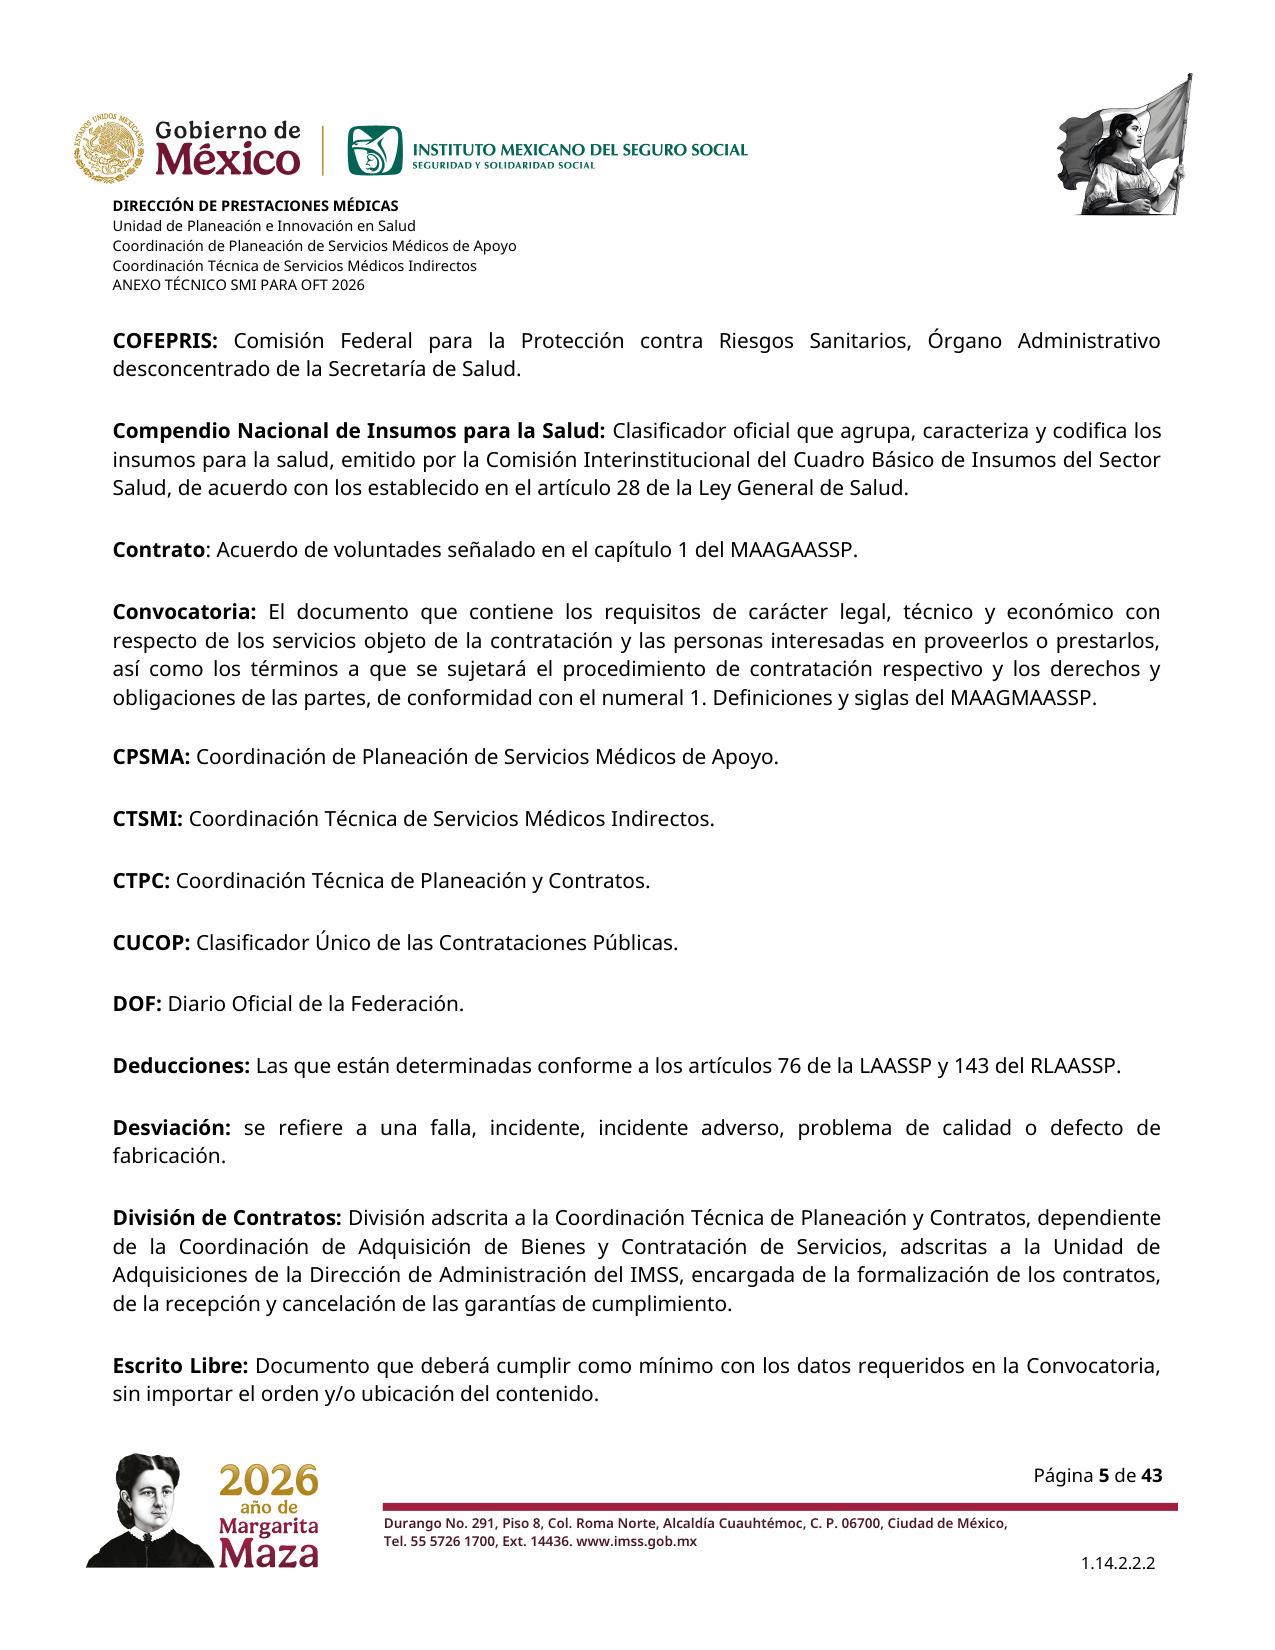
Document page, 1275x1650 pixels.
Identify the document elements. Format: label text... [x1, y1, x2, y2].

picture [0, 4, 1271, 1649]
text Deducciones: Las que están determinadas conforme a los artículos 76 de la LAASSP y 143 del RLAASSP. [112, 1051, 1162, 1080]
text Contrato: Acuerdo de voluntades señalado en el capítulo 1 del MAAGAASSP. [112, 535, 1162, 563]
text DOF: Diario Oficial de la Federación. [112, 989, 1162, 1018]
text CUCOP: Clasificador Único de las Contrataciones Públicas. [112, 928, 1162, 956]
text Compendio Nacional de Insumos para la Salud: Clasificador oficial que agrupa, caracteriza y codifica los insumos para la salud, emitido por la Comisión Interinstitucional del Cuadro Básico de Insumos del Sector Salud, de acuerdo con los establecido en el artículo 28 de la Ley General de Salud. [112, 416, 1162, 502]
text Escrito Libre: Documento que deberá cumplir como mínimo con los datos requeridos en la Convocatoria, sin importar el orden y/o ubicación del contenido. [112, 1351, 1162, 1408]
text División de Contratos: División adscrita a la Coordinación Técnica de Planeación y Contratos, dependiente de la Coordinación de Adquisición de Bienes y Contratación de Servicios, adscritas a la Unidad de Adquisiciones de la Dirección de Administración del IMSS, encargada de la formalización de los contratos, de la recepción y cancelación de las garantías de cumplimiento. [112, 1203, 1162, 1317]
text Desviación: se refiere a una falla, incidente, incidente adverso, problema de calidad o defecto de fabricación. [112, 1113, 1162, 1170]
text Convocatoria: El documento que contiene los requisitos de carácter legal, técnico y económico con respecto de los servicios objeto de la contratación y las personas interesadas en proveerlos o prestarlos, así como los términos a que se sujetará el procedimiento de contratación respectivo y los derechos y obligaciones de las partes, de conformidad con el numeral 1. Definiciones y siglas del MAAGMAASSP. [112, 597, 1162, 711]
text CTSMI: Coordinación Técnica de Servicios Médicos Indirectos. [112, 804, 1162, 832]
text COFEPRIS: Comisión Federal para la Protección contra Riesgos Sanitarios, Órgano Administrativo desconcentrado de la Secretaría de Salud. [112, 326, 1162, 383]
text CPSMA: Coordinación de Planeación de Servicios Médicos de Apoyo. [112, 742, 1162, 770]
text CTPC: Coordinación Técnica de Planeación y Contratos. [112, 866, 1162, 894]
